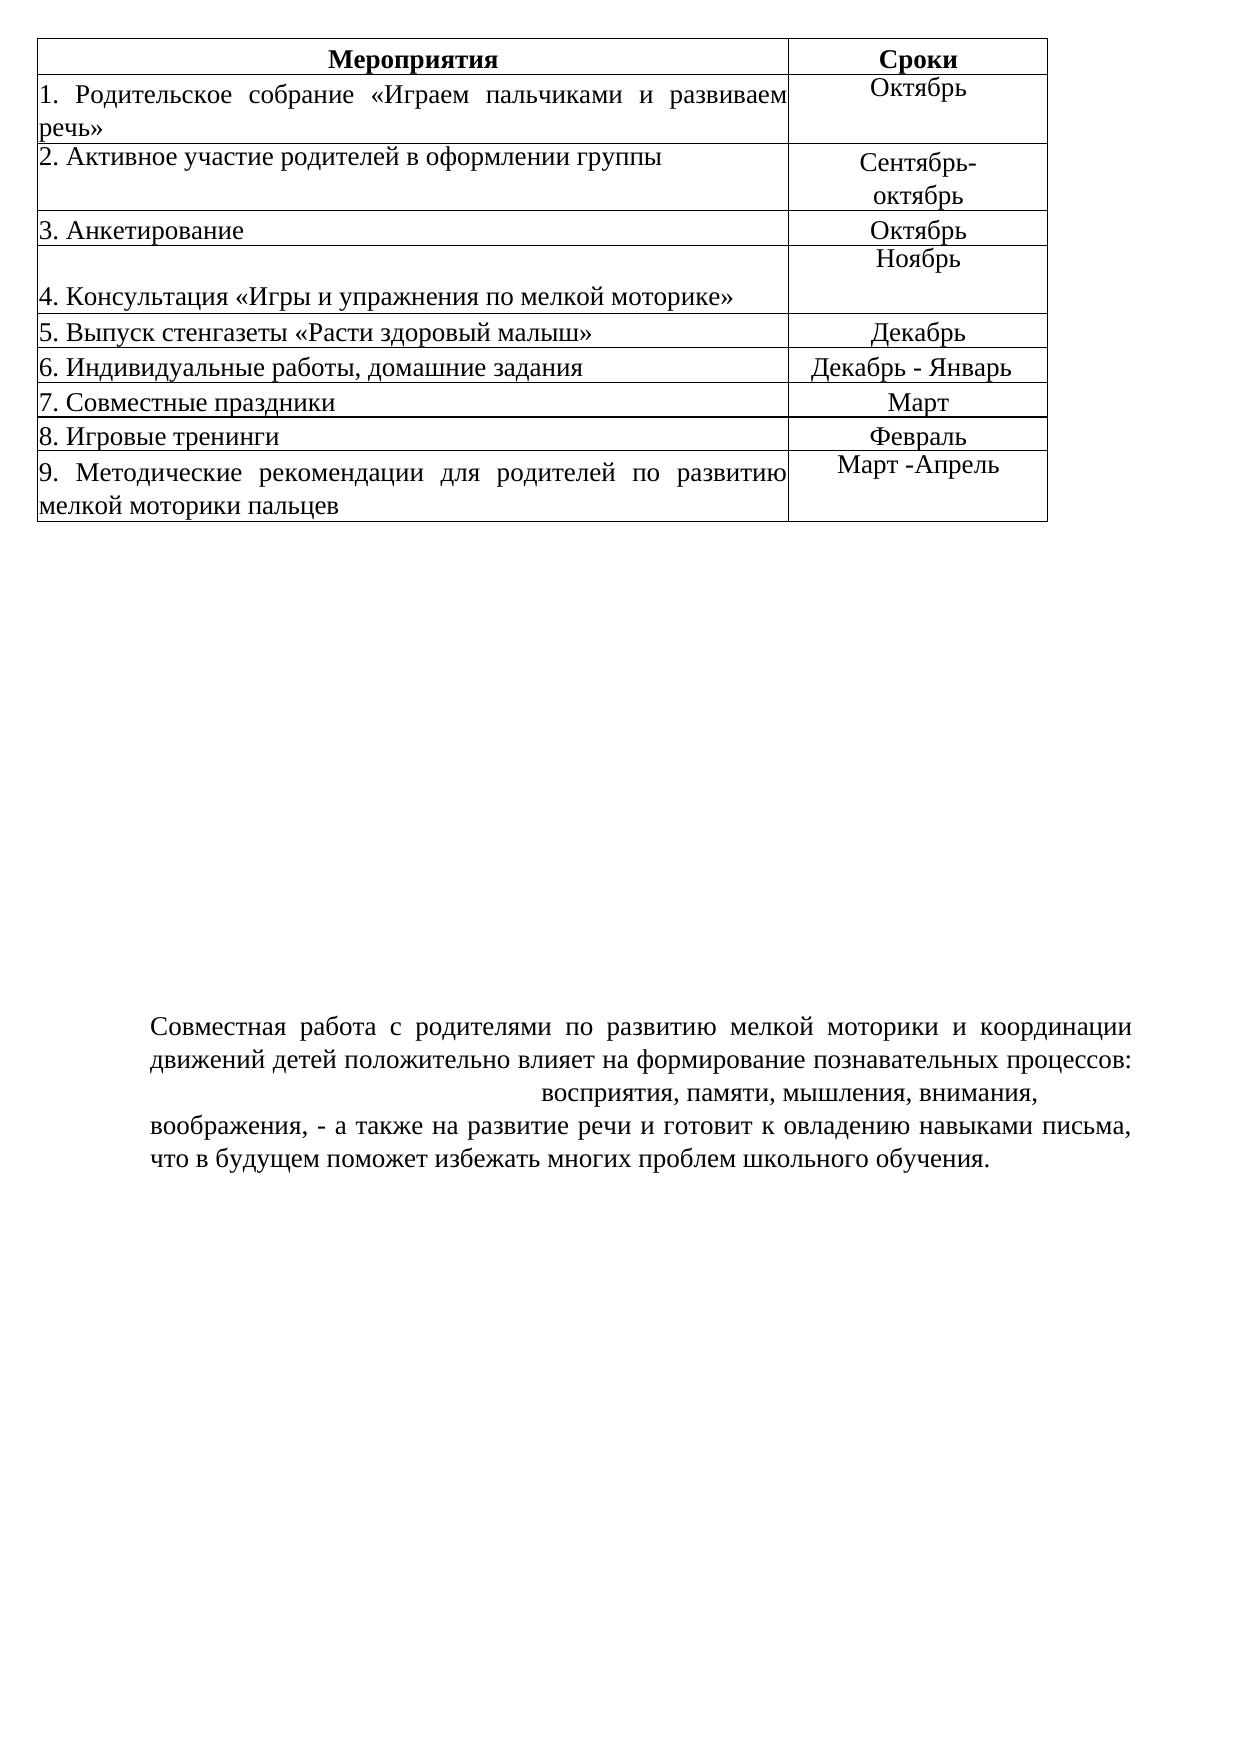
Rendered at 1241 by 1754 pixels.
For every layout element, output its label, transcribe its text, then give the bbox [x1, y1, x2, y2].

table_cell Март [789, 383, 1047, 416]
table_cell 3. Анкетирование [38, 211, 788, 244]
table_cell Март -Апрель [789, 451, 1047, 521]
table_cell 4. Консультация «Игры и упражнения по мелкой моторике» [38, 246, 788, 312]
table_cell Октябрь [789, 211, 1047, 244]
table_cell Декабрь - Январь [789, 348, 1047, 382]
table_cell Ноябрь [789, 246, 1047, 312]
table_cell 7. Совместные праздники [38, 383, 788, 416]
text воображения, - а также на развитие речи и готовит к овладению навыками письма, что в будущем поможет избежать многих проблем школьного обучения. [150, 1108, 1133, 1174]
table_cell 5. Выпуск стенгазеты «Расти здоровый малыш» [38, 314, 788, 347]
table_cell Сентябрь- октябрь [789, 144, 1047, 210]
table_cell 2. Активное участие родителей в оформлении группы [38, 144, 788, 210]
table_cell 9. Методические рекомендации для родителей по развитию мелкой моторики пальцев [38, 451, 788, 521]
table_header Мероприятия [38, 39, 788, 74]
table_header Сроки [789, 39, 1047, 74]
table_cell Декабрь [789, 314, 1047, 347]
table_cell 6. Индивидуальные работы, домашние задания [38, 348, 788, 382]
text Совместная работа с родителями по развитию мелкой моторики и координации движений детей положительно влияет на формирование познавательных процессов: восприятия, памяти, мышления, внимания, [150, 1009, 1133, 1108]
table_cell 8. Игровые тренинги [38, 418, 788, 450]
table_cell Октябрь [789, 75, 1047, 142]
table_cell Февраль [789, 418, 1047, 450]
table_cell 1. Родительское собрание «Играем пальчиками и развиваем речь» [38, 75, 788, 142]
